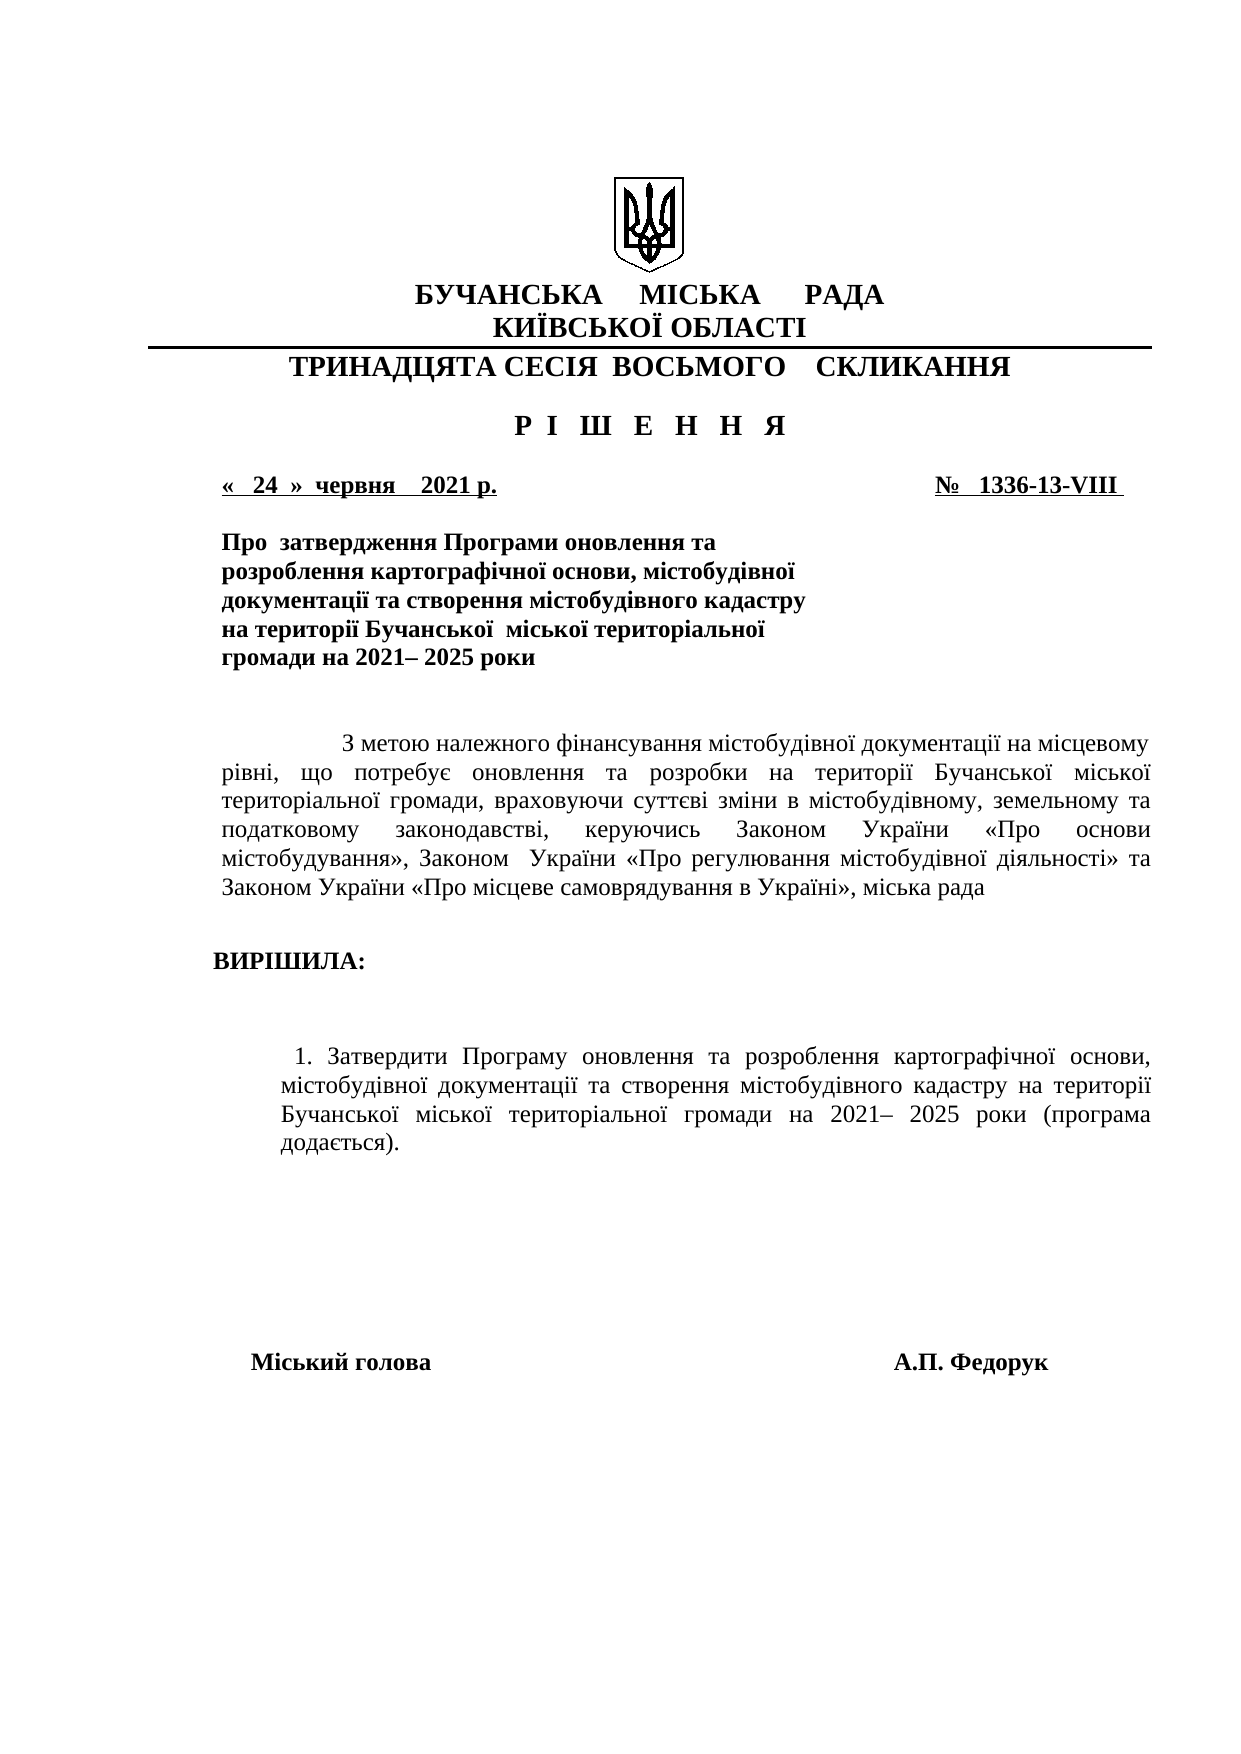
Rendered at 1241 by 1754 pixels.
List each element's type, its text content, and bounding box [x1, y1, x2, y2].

text на території Бучанської міської територіальної [221, 614, 1152, 642]
text КИЇВСЬКОЇ ОБЛАСТІ [148, 310, 1152, 346]
text 1. Затвердити Програму оновлення та розроблення картографічної основи, містобудівної документації та створення містобудівного кадастру на території Бучанської міської територіальної громади на 2021– 2025 роки (програма додається). [207, 1041, 1152, 1156]
list З метою належного фінансування містобудівної документації на місцевому рівні, що потребує оновлення та розробки на території Бучанської міської територіальної громади, враховуючи суттєві зміни в містобудівному, земельному та податковому законодавстві, керуючись Законом України «Про основи містобудування», Законом України «Про регулювання містобудівної діяльності» та Законом України «Про місцеве самоврядування в Україні», міська рада [221, 728, 1152, 900]
text Р І Ш Е Н Н Я [148, 408, 1152, 441]
text громади на 2021– 2025 роки [221, 642, 1152, 671]
text ТРИНАДЦЯТА СЕСІЯ ВОСЬМОГО СКЛИКАННЯ [148, 349, 1152, 383]
text Міський голова А.П. Федорук [148, 1347, 1152, 1376]
text ВИРІШИЛА: [148, 946, 1152, 974]
text документації та створення містобудівного кадастру [221, 585, 1152, 614]
text Про затвердження Програми оновлення та [221, 527, 1152, 556]
text « 24 » червня 2021 р. № 1336-13-VIII [221, 470, 1152, 499]
text розроблення картографічної основи, містобудівної [221, 556, 1152, 585]
text БУЧАНСЬКА МІСЬКА РАДА [148, 277, 1152, 310]
